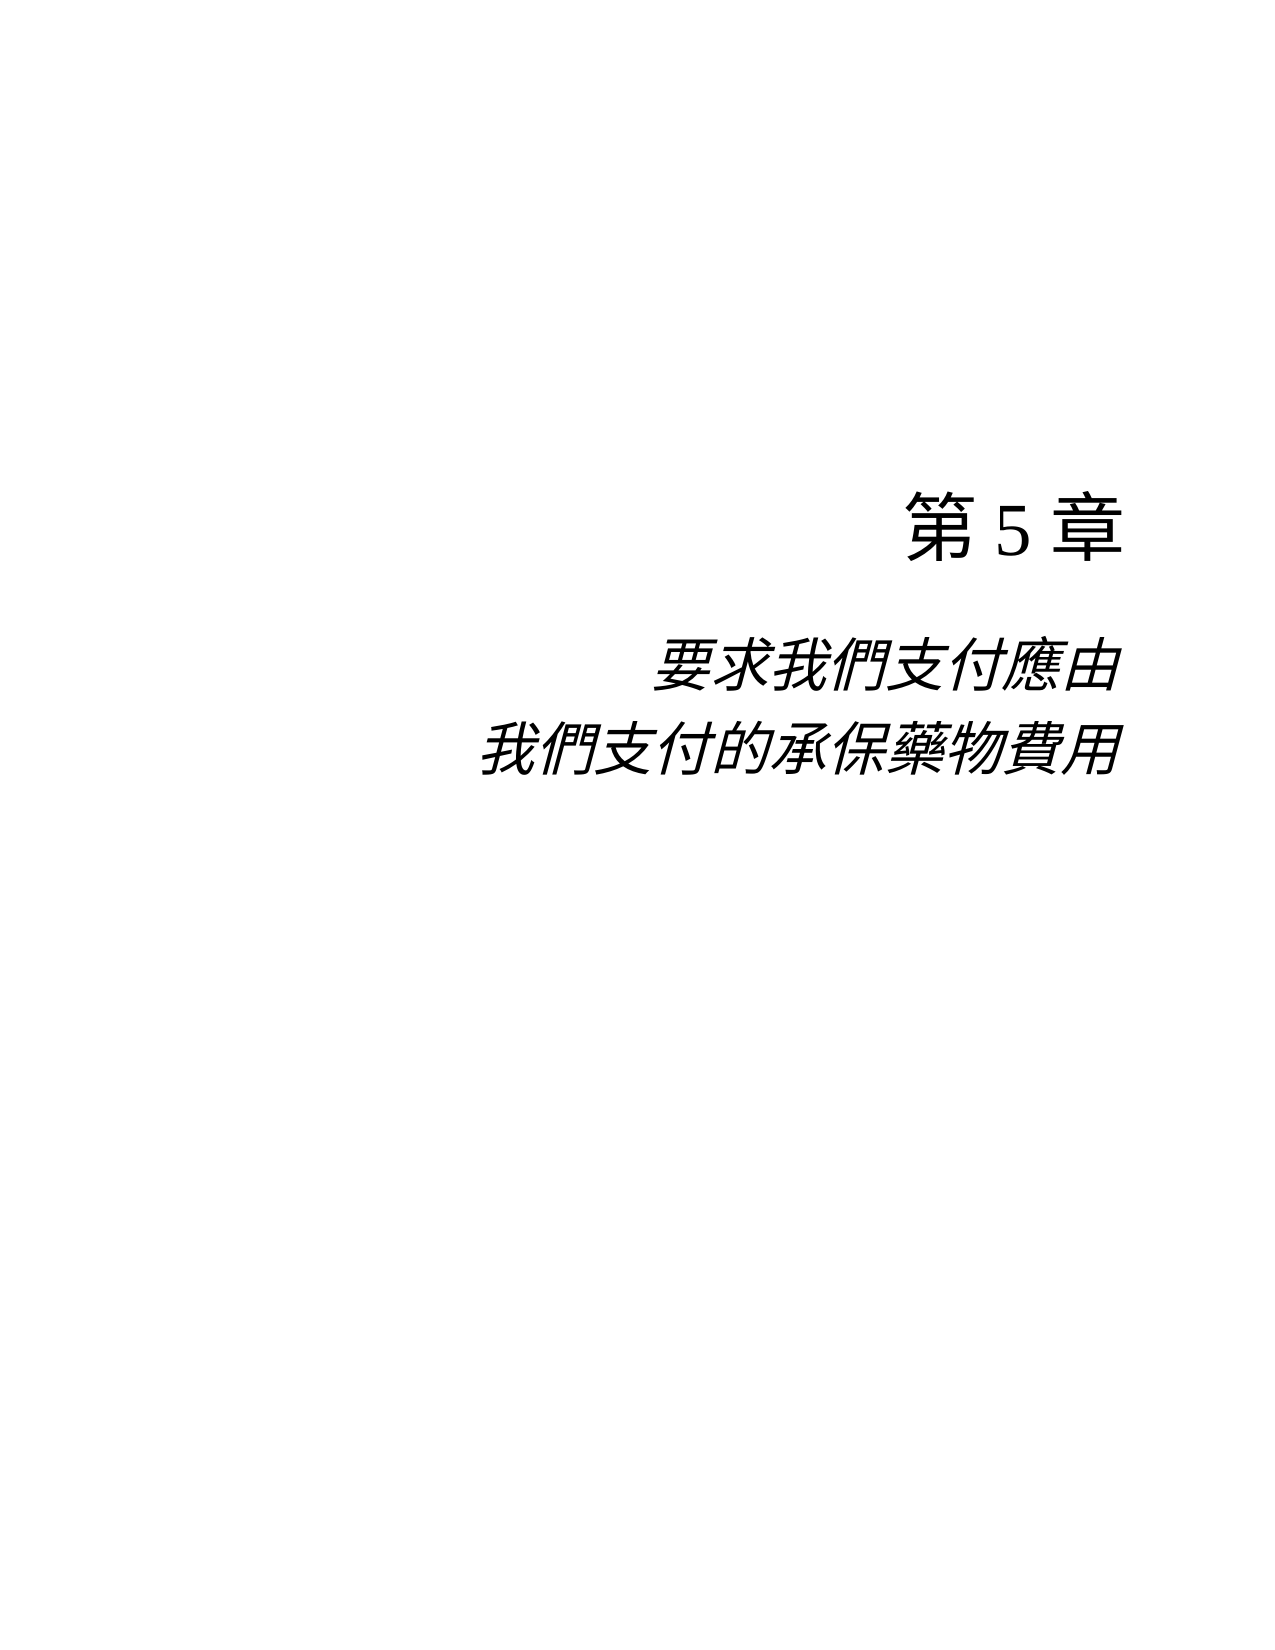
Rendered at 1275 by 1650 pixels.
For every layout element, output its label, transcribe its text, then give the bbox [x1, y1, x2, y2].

text 要求我們支付應由 我們支付的承保藥物費用 [150, 619, 1125, 788]
text 第 5 章 [150, 468, 1125, 577]
